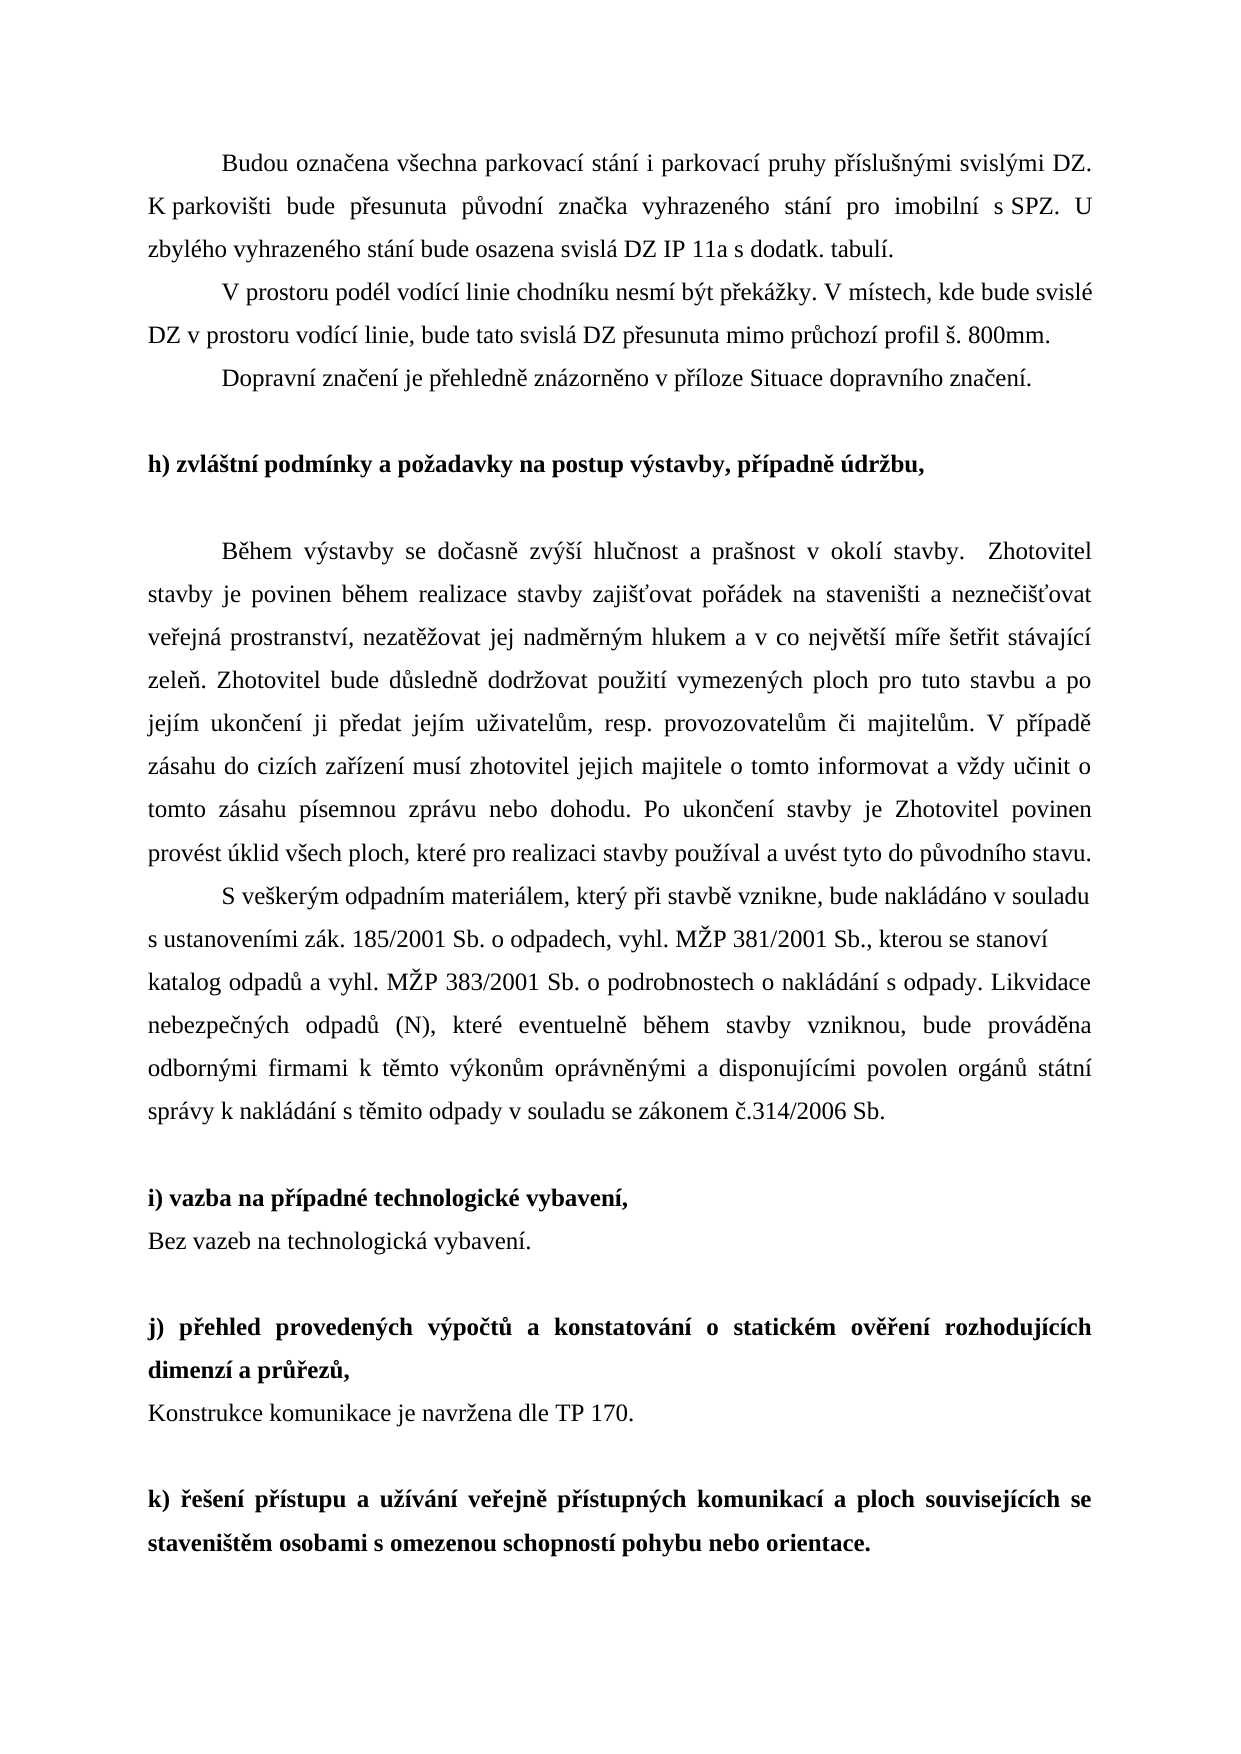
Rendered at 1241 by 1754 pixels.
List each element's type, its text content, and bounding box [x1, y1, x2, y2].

text i) vazba na případné technologické vybavení, [148, 1183, 1093, 1211]
text S veškerým odpadním materiálem, který při stavbě vznikne, bude nakládáno v souladu [148, 881, 1093, 909]
text j) přehled provedených výpočtů a konstatování o statickém ověření rozhodujících dimenzí a průřezů, [148, 1312, 1093, 1384]
text Budou označena všechna parkovací stání i parkovací pruhy příslušnými svislými DZ. K parkovišti bude přesunuta původní značka vyhrazeného stání pro imobilní s SPZ. U zbylého vyhrazeného stání bude osazena svislá DZ IP 11a s dodatk. tabulí. [148, 148, 1093, 263]
text Dopravní značení je přehledně znázorněno v příloze Situace dopravního značení. [148, 363, 1093, 392]
text Během výstavby se dočasně zvýší hlučnost a prašnost v okolí stavby. Zhotovitel stavby je povinen během realizace stavby zajišťovat pořádek na staveništi a neznečišťovat veřejná prostranství, nezatěžovat jej nadměrným hlukem a v co největší míře šetřit stávající zeleň. Zhotovitel bude důsledně dodržovat použití vymezených ploch pro tuto stavbu a po jejím ukončení ji předat jejím uživatelům, resp. provozovatelům či majitelům. V případě zásahu do cizích zařízení musí zhotovitel jejich majitele o tomto informovat a vždy učinit o tomto zásahu písemnou zprávu nebo dohodu. Po ukončení stavby je Zhotovitel povinen provést úklid všech ploch, které pro realizaci stavby používal a uvést tyto do původního stavu. [148, 536, 1093, 866]
text s ustanoveními zák. 185/2001 Sb. o odpadech, vyhl. MŽP 381/2001 Sb., kterou se stanoví [148, 924, 1093, 953]
text V prostoru podél vodící linie chodníku nesmí být překážky. V místech, kde bude svislé DZ v prostoru vodící linie, bude tato svislá DZ přesunuta mimo průchozí profil š. 800mm. [148, 277, 1093, 349]
text katalog odpadů a vyhl. MŽP 383/2001 Sb. o podrobnostech o nakládání s odpady. Likvidace nebezpečných odpadů (N), které eventuelně během stavby vzniknou, bude prováděna odbornými firmami k těmto výkonům oprávněnými a disponujícími povolen orgánů státní správy k nakládání s těmito odpady v souladu se zákonem č.314/2006 Sb. [148, 967, 1093, 1125]
text h) zvláštní podmínky a požadavky na postup výstavby, případně údržbu, [148, 449, 1093, 478]
text Bez vazeb na technologická vybavení. [148, 1226, 1093, 1254]
text Konstrukce komunikace je navržena dle TP 170. [148, 1398, 1093, 1427]
text k) řešení přístupu a užívání veřejně přístupných komunikací a ploch souvisejících se staveništěm osobami s omezenou schopností pohybu nebo orientace. [148, 1484, 1093, 1556]
